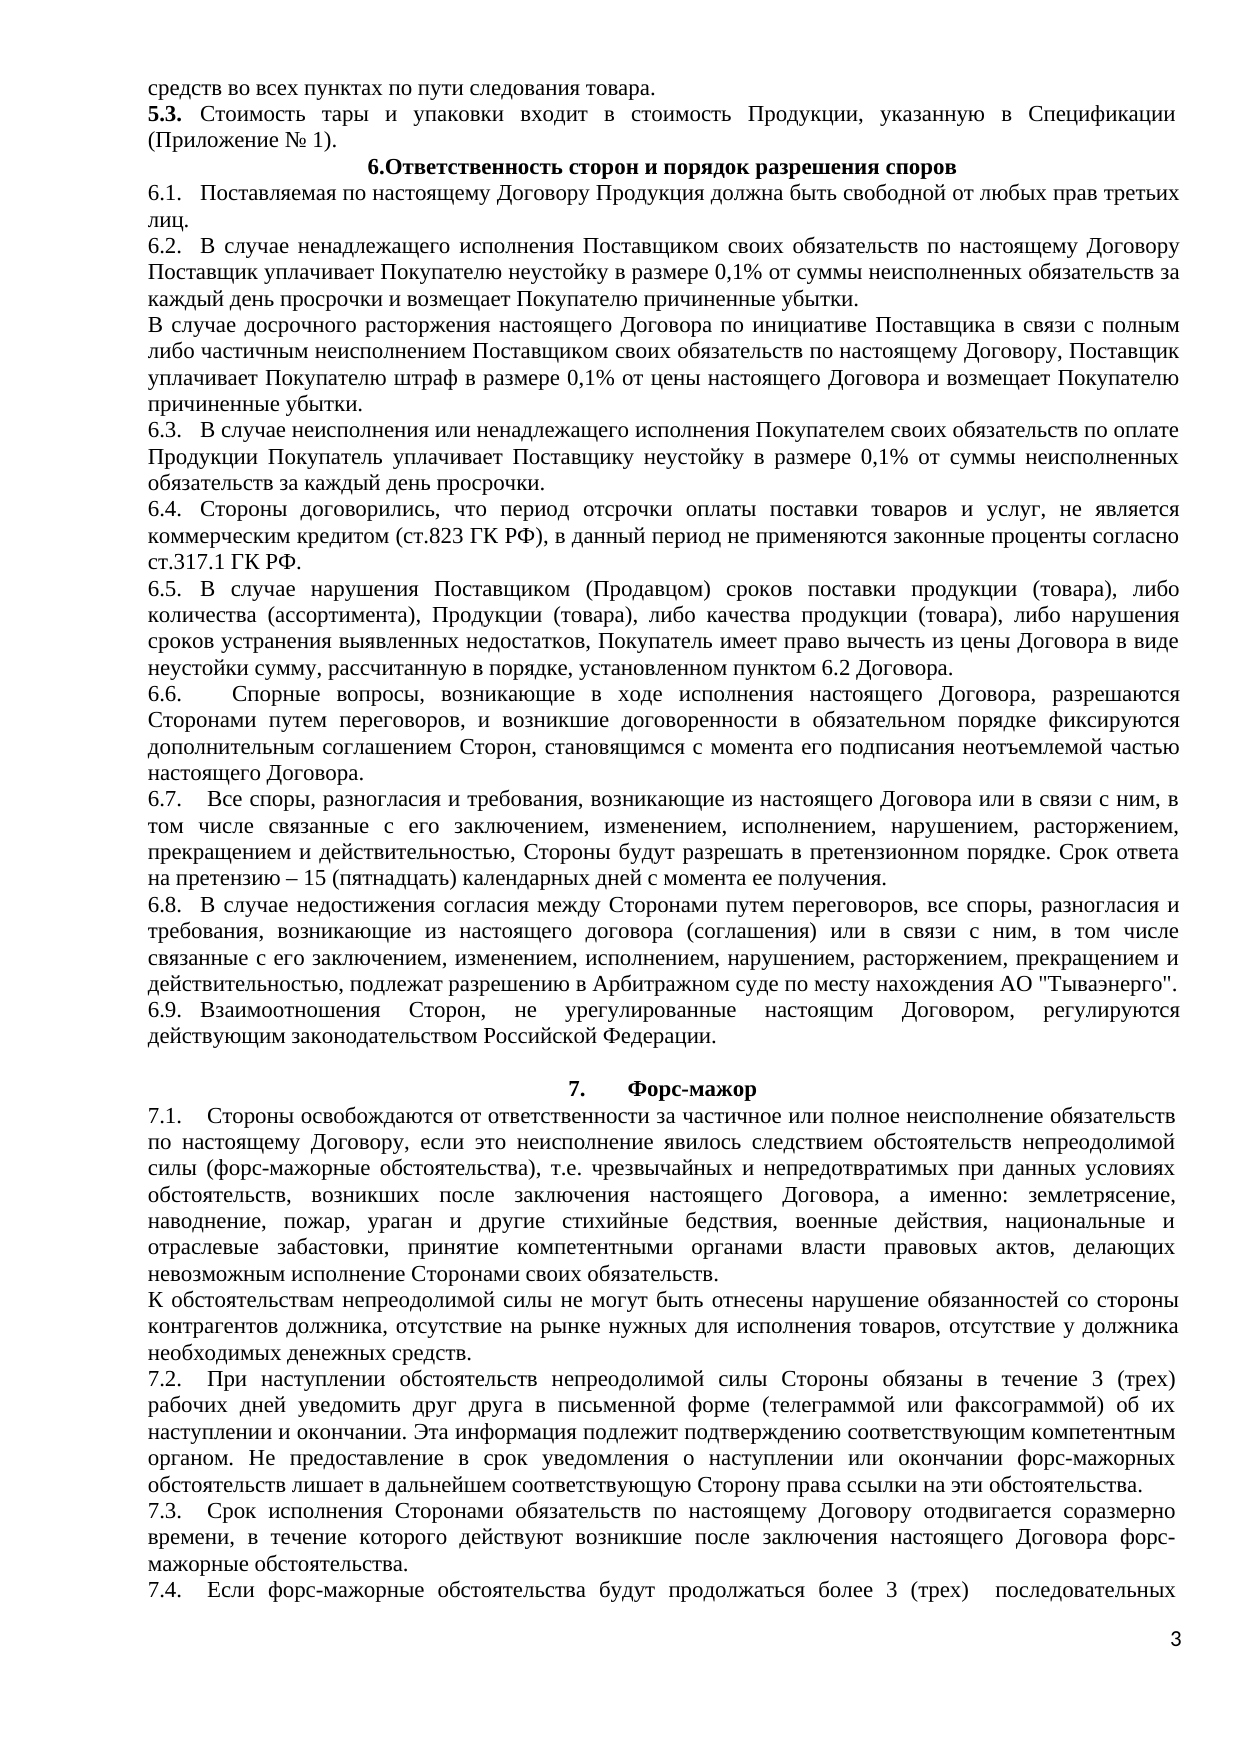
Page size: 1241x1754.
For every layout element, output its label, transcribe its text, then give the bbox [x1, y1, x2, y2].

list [148, 74, 1177, 100]
list Спорные вопросы, возникающие в ходе исполнения настоящего Договора, разрешаются Сторонами путем переговоров, и возникшие договоренности в обязательном порядке фиксируются дополнительным соглашением Сторон, становящимся с момента его подписания неотъемлемой частью настоящего Договора. [148, 680, 1181, 785]
list Срок исполнения Сторонами обязательств по настоящему Договору отодвигается соразмерно времени, в течение которого действуют возникшие после заключения настоящего Договора форс-мажорные обстоятельства. [148, 1497, 1177, 1576]
list В случае ненадлежащего исполнения Поставщиком своих обязательств по настоящему Договору Поставщик уплачивает Покупателю неустойку в размере 0,1% от суммы неисполненных обязательств за каждый день просрочки и возмещает Покупателю причиненные убытки. [148, 232, 1181, 311]
text К обстоятельствам непреодолимой силы не могут быть отнесены нарушение обязанностей со стороны контрагентов должника, отсутствие на рынке нужных для исполнения товаров, отсутствие у должника необходимых денежных средств. [148, 1286, 1181, 1365]
list Все споры, разногласия и требования, возникающие из настоящего Договора или в связи с ним, в том числе связанные с его заключением, изменением, исполнением, нарушением, расторжением, прекращением и действительностью, Стороны будут разрешать в претензионном порядке. Срок ответа на претензию – 15 (пятнадцать) календарных дней с момента ее получения. [148, 785, 1181, 891]
list Поставляемая по настоящему Договору Продукция должна быть свободной от любых прав третьих лиц. [148, 179, 1181, 232]
text В случае досрочного расторжения настоящего Договора по инициативе Поставщика в связи с полным либо частичным неисполнением Поставщиком своих обязательств по настоящему Договору, Поставщик уплачивает Покупателю штраф в размере 0,1% от цены настоящего Договора и возмещает Покупателю причиненные убытки. [148, 311, 1181, 416]
list Стороны договорились, что период отсрочки оплаты поставки товаров и услуг, не является коммерческим кредитом (ст.823 ГК РФ), в данный период не применяются законные проценты согласно ст.317.1 ГК РФ. [148, 496, 1181, 574]
list Стоимость тары и упаковки входит в стоимость Продукции, указанную в Спецификации (Приложение № 1). [148, 100, 1177, 153]
list 6.Ответственность сторон и порядок разрешения споров [110, 153, 1177, 179]
list Стороны освобождаются от ответственности за частичное или полное неисполнение обязательств по настоящему Договору, если это неисполнение явилось следствием обстоятельств непреодолимой силы (форс-мажорные обстоятельства), т.е. чрезвычайных и непредотвратимых при данных условиях обстоятельств, возникших после заключения настоящего Договора, а именно: землетрясение, наводнение, пожар, ураган и другие стихийные бедствия, военные действия, национальные и отраслевые забастовки, принятие компетентными органами власти правовых актов, делающих невозможным исполнение Сторонами своих обязательств. [148, 1102, 1177, 1286]
list Форс-мажор [148, 1075, 1177, 1102]
list В случае неисполнения или ненадлежащего исполнения Покупателем своих обязательств по оплате Продукции Покупатель уплачивает Поставщику неустойку в размере 0,1% от суммы неисполненных обязательств за каждый день просрочки. [148, 416, 1181, 496]
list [148, 1576, 1177, 1602]
list При наступлении обстоятельств непреодолимой силы Стороны обязаны в течение 3 (трех) рабочих дней уведомить друг друга в письменной форме (телеграммой или факсограммой) об их наступлении и окончании. Эта информация подлежит подтверждению соответствующим компетентным органом. Не предоставление в срок уведомления о наступлении или окончании форс-мажорных обстоятельств лишает в дальнейшем соответствующую Сторону права ссылки на эти обстоятельства. [148, 1365, 1177, 1497]
list В случае недостижения согласия между Сторонами путем переговоров, все споры, разногласия и требования, возникающие из настоящего договора (соглашения) или в связи с ним, в том числе связанные с его заключением, изменением, исполнением, нарушением, расторжением, прекращением и действительностью, подлежат разрешению в Арбитражном суде по месту нахождения АО "Тываэнерго". [148, 891, 1181, 996]
list В случае нарушения Поставщиком (Продавцом) сроков поставки продукции (товара), либо количества (ассортимента), Продукции (товара), либо качества продукции (товара), либо нарушения сроков устранения выявленных недостатков, Покупатель имеет право вычесть из цены Договора в виде неустойки сумму, рассчитанную в порядке, установленном пунктом 6.2 Договора. [148, 574, 1181, 680]
list Взаимоотношения Сторон, не урегулированные настоящим Договором, регулируются действующим законодательством Российской Федерации. [148, 996, 1181, 1049]
